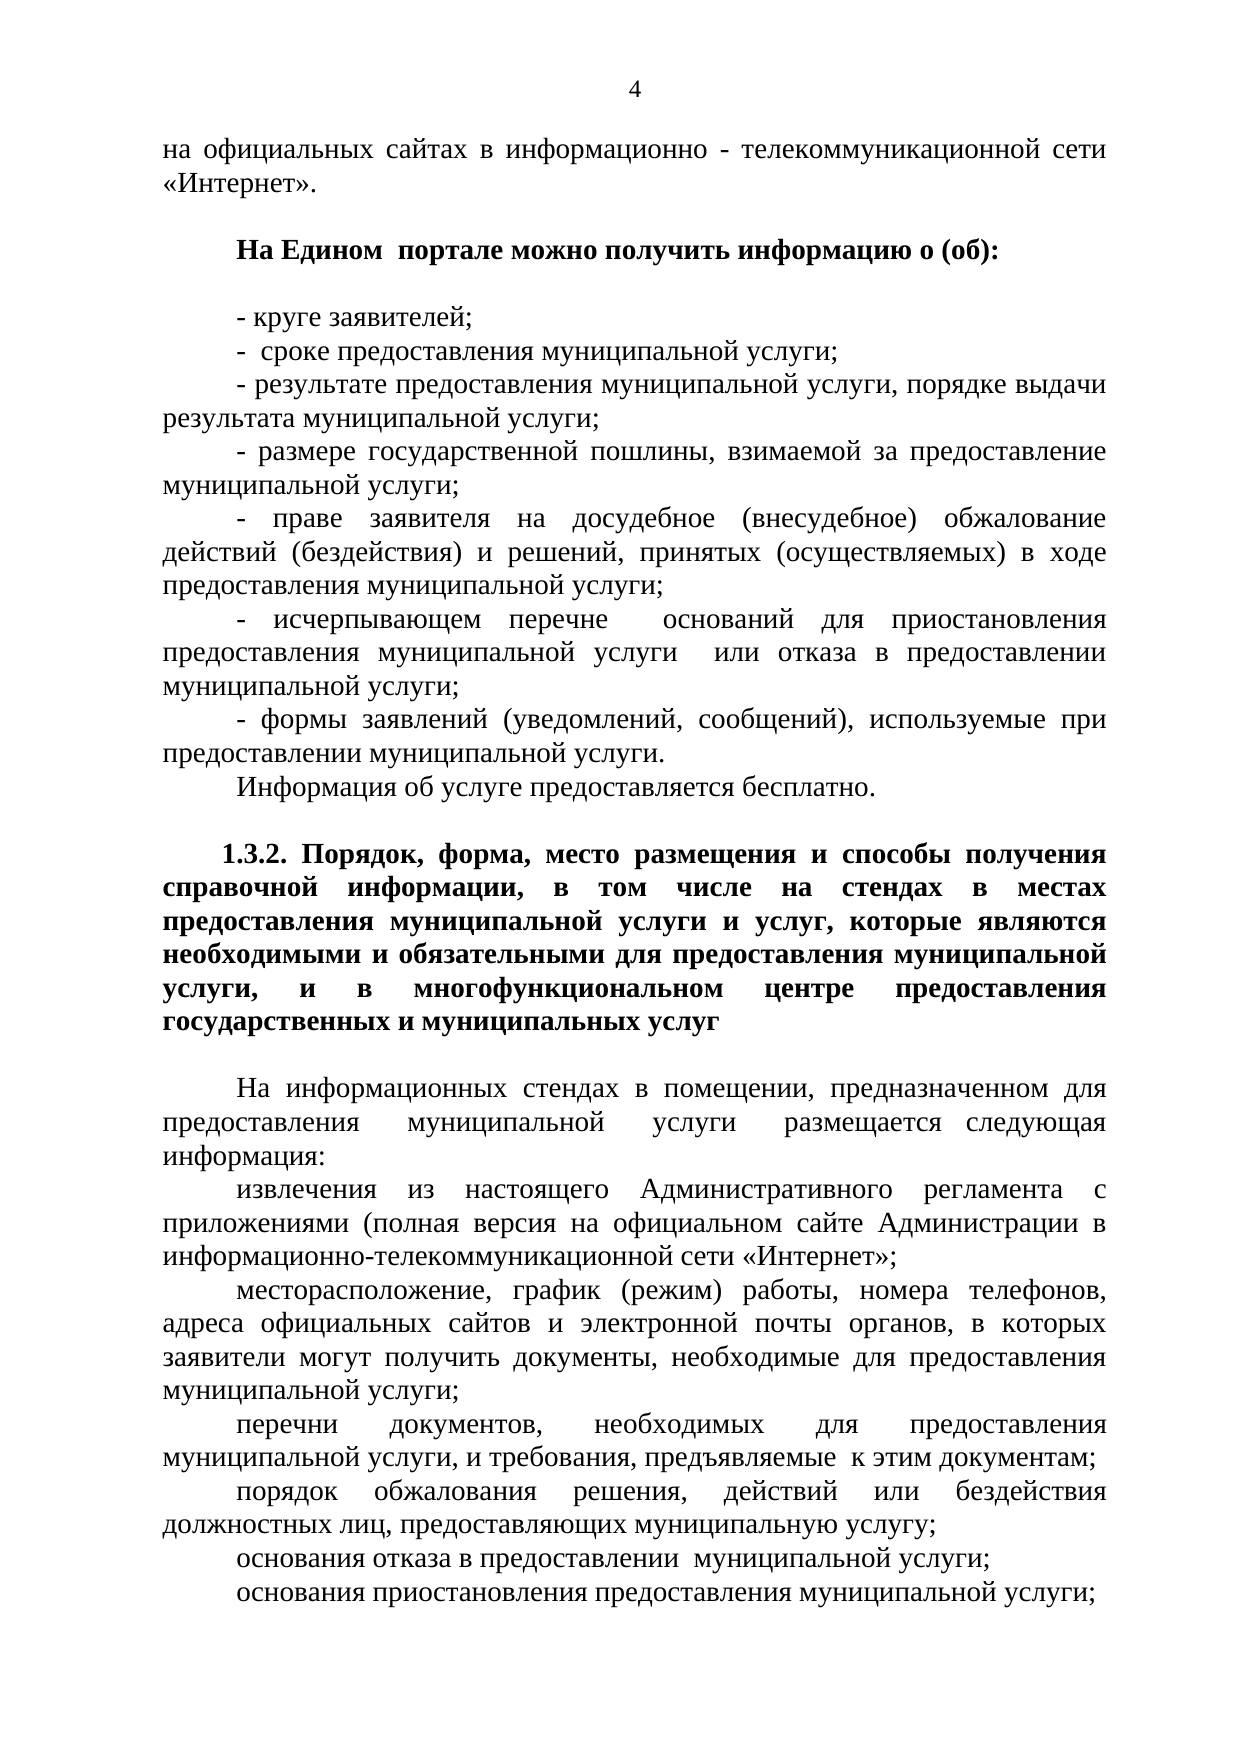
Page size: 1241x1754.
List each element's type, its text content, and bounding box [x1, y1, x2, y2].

text - результате предоставления муниципальной услуги, порядке выдачи результата муниципальной услуги; [162, 366, 1107, 433]
text - праве заявителя на досудебное (внесудебное) обжалование действий (бездействия) и решений, принятых (осуществляемых) в ходе предоставления муниципальной услуги; [162, 500, 1107, 601]
text основания отказа в предоставлении муниципальной услуги; [162, 1540, 1107, 1574]
text На информационных стендах в помещении, предназначенном для предоставления муниципальной услуги размещается следующая информация: [162, 1071, 1107, 1171]
text - исчерпывающем перечне оснований для приостановления предоставления муниципальной услуги или отказа в предоставлении муниципальной услуги; [162, 601, 1107, 702]
text Информация об услуге предоставляется бесплатно. [162, 769, 1107, 802]
text основания приостановления предоставления муниципальной услуги; [162, 1574, 1107, 1607]
text На Едином портале можно получить информацию о (об): [162, 232, 1107, 266]
text месторасположение, график (режим) работы, номера телефонов, адреса официальных сайтов и электронной почты органов, в которых заявители могут получить документы, необходимые для предоставления муниципальной услуги; [162, 1272, 1107, 1406]
text - размере государственной пошлины, взимаемой за предоставление муниципальной услуги; [162, 433, 1107, 500]
text порядок обжалования решения, действий или бездействия должностных лиц, предоставляющих муниципальную услугу; [162, 1473, 1107, 1540]
text - круге заявителей; [162, 299, 1107, 333]
text перечни документов, необходимых для предоставления муниципальной услуги, и требования, предъявляемые к этим документам; [162, 1406, 1107, 1473]
text извлечения из настоящего Административного регламента с приложениями (полная версия на официальном сайте Администрации в информационно-телекоммуникационной сети «Интернет»; [162, 1171, 1107, 1272]
text - сроке предоставления муниципальной услуги; [162, 333, 1107, 366]
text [162, 131, 1107, 198]
text - формы заявлений (уведомлений, сообщений), используемые при предоставлении муниципальной услуги. [162, 702, 1107, 769]
text 1.3.2. Порядок, форма, место размещения и способы получения справочной информации, в том числе на стендах в местах предоставления муниципальной услуги и услуг, которые являются необходимыми и обязательными для предоставления муниципальной услуги, и в многофункциональном центре предоставления государственных и муниципальных услуг [162, 836, 1107, 1037]
